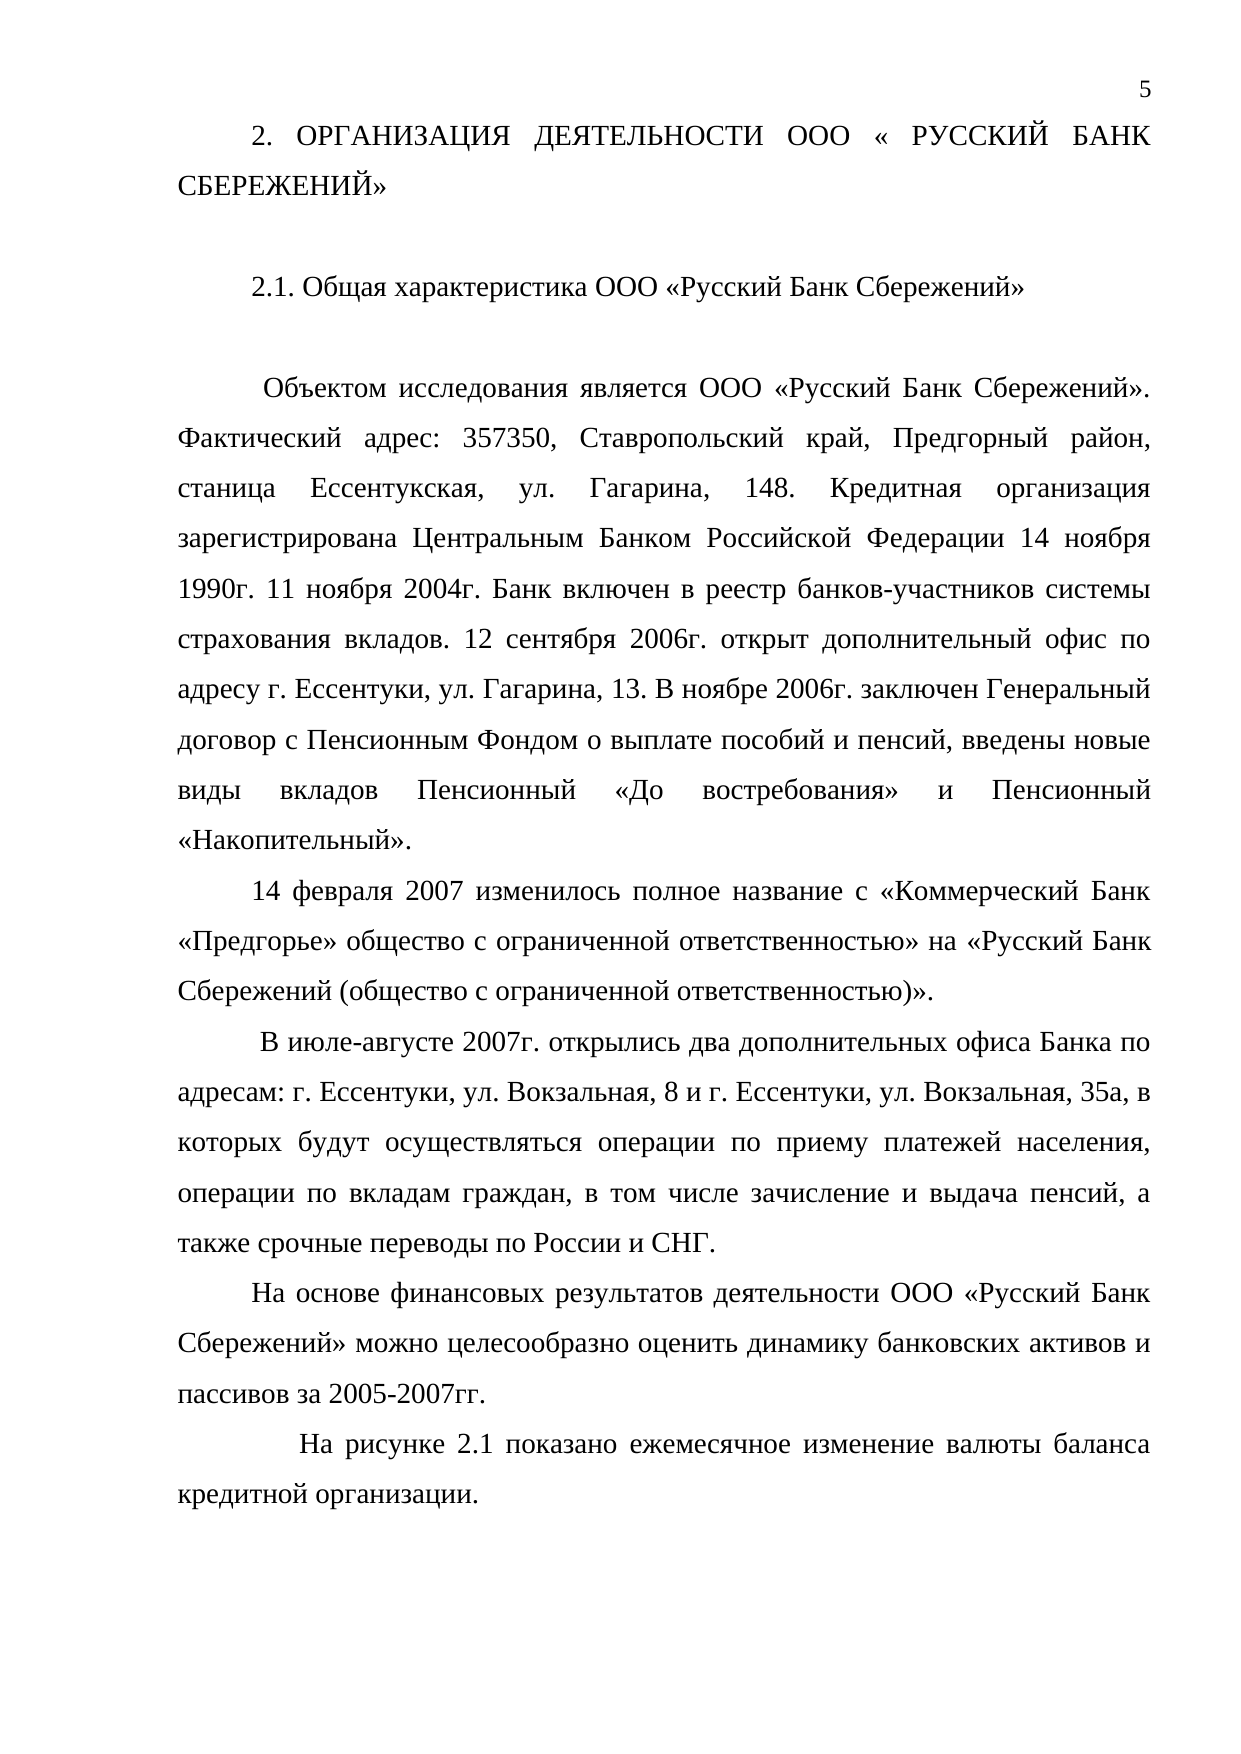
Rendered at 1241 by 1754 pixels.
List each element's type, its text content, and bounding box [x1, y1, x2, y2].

text 14 февраля 2007 изменилось полное название с «Коммерческий Банк «Предгорье» общество с ограниченной ответственностью» на «Русский Банк Сбережений (общество с ограниченной ответственностью)». [177, 873, 1152, 1007]
text На рисунке 2.1 показано ежемесячное изменение валюты баланса кредитной организации. [177, 1426, 1152, 1510]
text Объектом исследования является ООО «Русский Банк Сбережений». Фактический адрес: 357350, Ставропольский край, Предгорный район, станица Ессентукская, ул. Гагарина, 148. Кредитная организация зарегистрирована Центральным Банком Российской Федерации 14 ноября 1990г. 11 ноября 2004г. Банк включен в реестр банков-участников системы страхования вкладов. 12 сентября 2006г. открыт дополнительный офис по адресу г. Ессентуки, ул. Гагарина, 13. В ноябре 2006г. заключен Генеральный договор с Пенсионным Фондом о выплате пособий и пенсий, введены новые виды вкладов Пенсионный «До востребования» и Пенсионный «Накопительный». [177, 370, 1152, 856]
text 2.1. Общая характеристика ООО «Русский Банк Сбережений» [177, 269, 1152, 303]
text На основе финансовых результатов деятельности ООО «Русский Банк Сбережений» можно целесообразно оценить динамику банковских активов и пассивов за 2005-2007гг. [177, 1275, 1152, 1409]
text 2. ОРГАНИЗАЦИЯ ДЕЯТЕЛЬНОСТИ ООО « РУССКИЙ БАНК СБЕРЕЖЕНИЙ» [177, 118, 1152, 202]
text В июле-августе 2007г. открылись два дополнительных офиса Банка по адресам: г. Ессентуки, ул. Вокзальная, 8 и г. Ессентуки, ул. Вокзальная, 35а, в которых будут осуществляться операции по приему платежей населения, операции по вкладам граждан, в том числе зачисление и выдача пенсий, а также срочные переводы по России и СНГ. [177, 1024, 1152, 1258]
